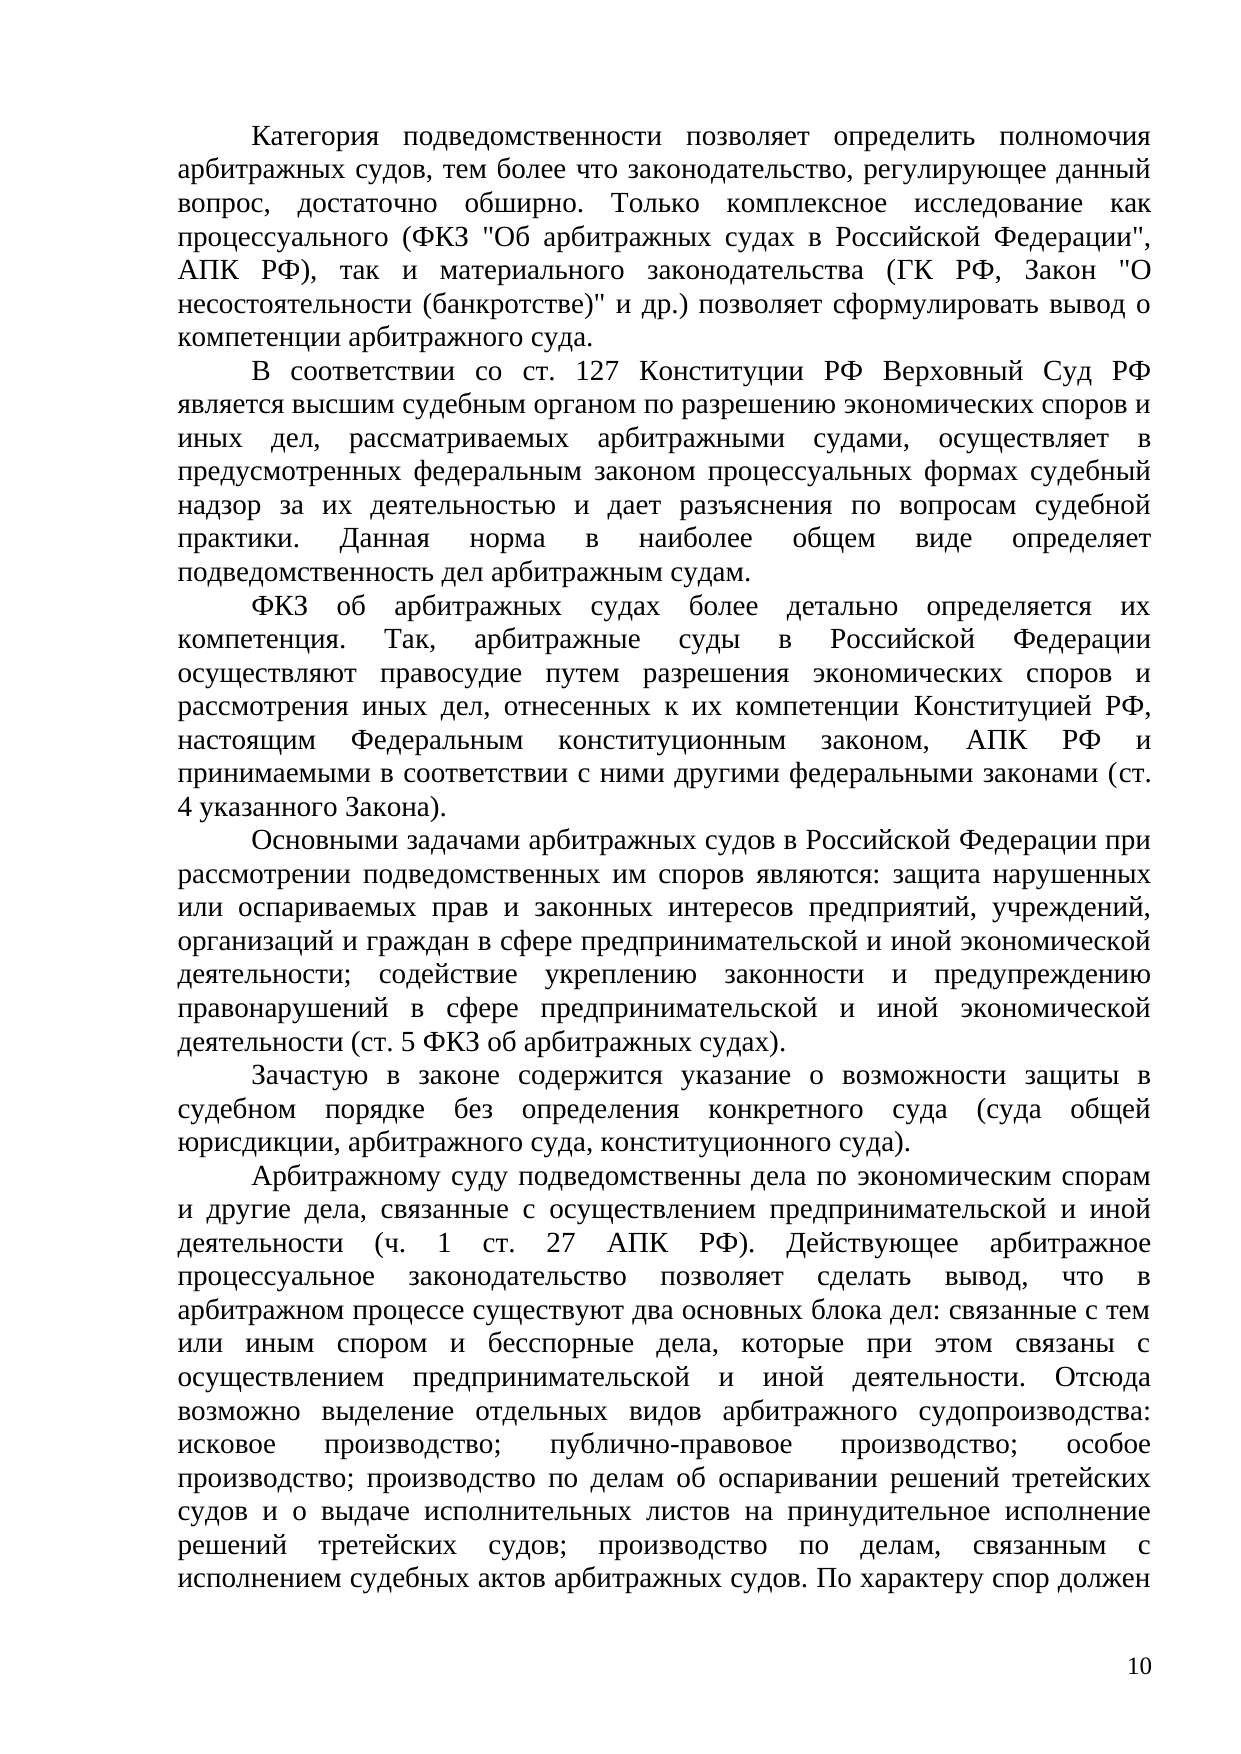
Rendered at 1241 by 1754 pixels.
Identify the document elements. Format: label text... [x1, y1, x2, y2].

text Зачастую в законе содержится указание о возможности защиты в судебном порядке без определения конкретного суда (суда общей юрисдикции, арбитражного суда, конституционного суда). [177, 1057, 1152, 1158]
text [177, 1158, 1152, 1594]
text Категория подведомственности позволяет определить полномочия арбитражных судов, тем более что законодательство, регулирующее данный вопрос, достаточно обширно. Только комплексное исследование как процессуального (ФКЗ "Об арбитражных судах в Российской Федерации", АПК РФ), так и материального законодательства (ГК РФ, Закон "О несостоятельности (банкротстве)" и др.) позволяет сформулировать вывод о компетенции арбитражного суда. [177, 118, 1152, 353]
text ФКЗ об арбитражных судах более детально определяется их компетенция. Так, арбитражные суды в Российской Федерации осуществляют правосудие путем разрешения экономических споров и рассмотрения иных дел, отнесенных к их компетенции Конституцией РФ, настоящим Федеральным конституционным законом, АПК РФ и принимаемыми в соответствии с ними другими федеральными законами (ст. 4 указанного Закона). [177, 588, 1152, 822]
text Основными задачами арбитражных судов в Российской Федерации при рассмотрении подведомственных им споров являются: защита нарушенных или оспариваемых прав и законных интересов предприятий, учреждений, организаций и граждан в сфере предпринимательской и иной экономической деятельности; содействие укреплению законности и предупреждению правонарушений в сфере предпринимательской и иной экономической деятельности (ст. 5 ФКЗ об арбитражных судах). [177, 822, 1152, 1057]
text В соответствии со ст. 127 Конституции РФ Верховный Суд РФ является высшим судебным органом по разрешению экономических споров и иных дел, рассматриваемых арбитражными судами, осуществляет в предусмотренных федеральным законом процессуальных формах судебный надзор за их деятельностью и дает разъяснения по вопросам судебной практики. Данная норма в наиболее общем виде определяет подведомственность дел арбитражным судам. [177, 353, 1152, 588]
